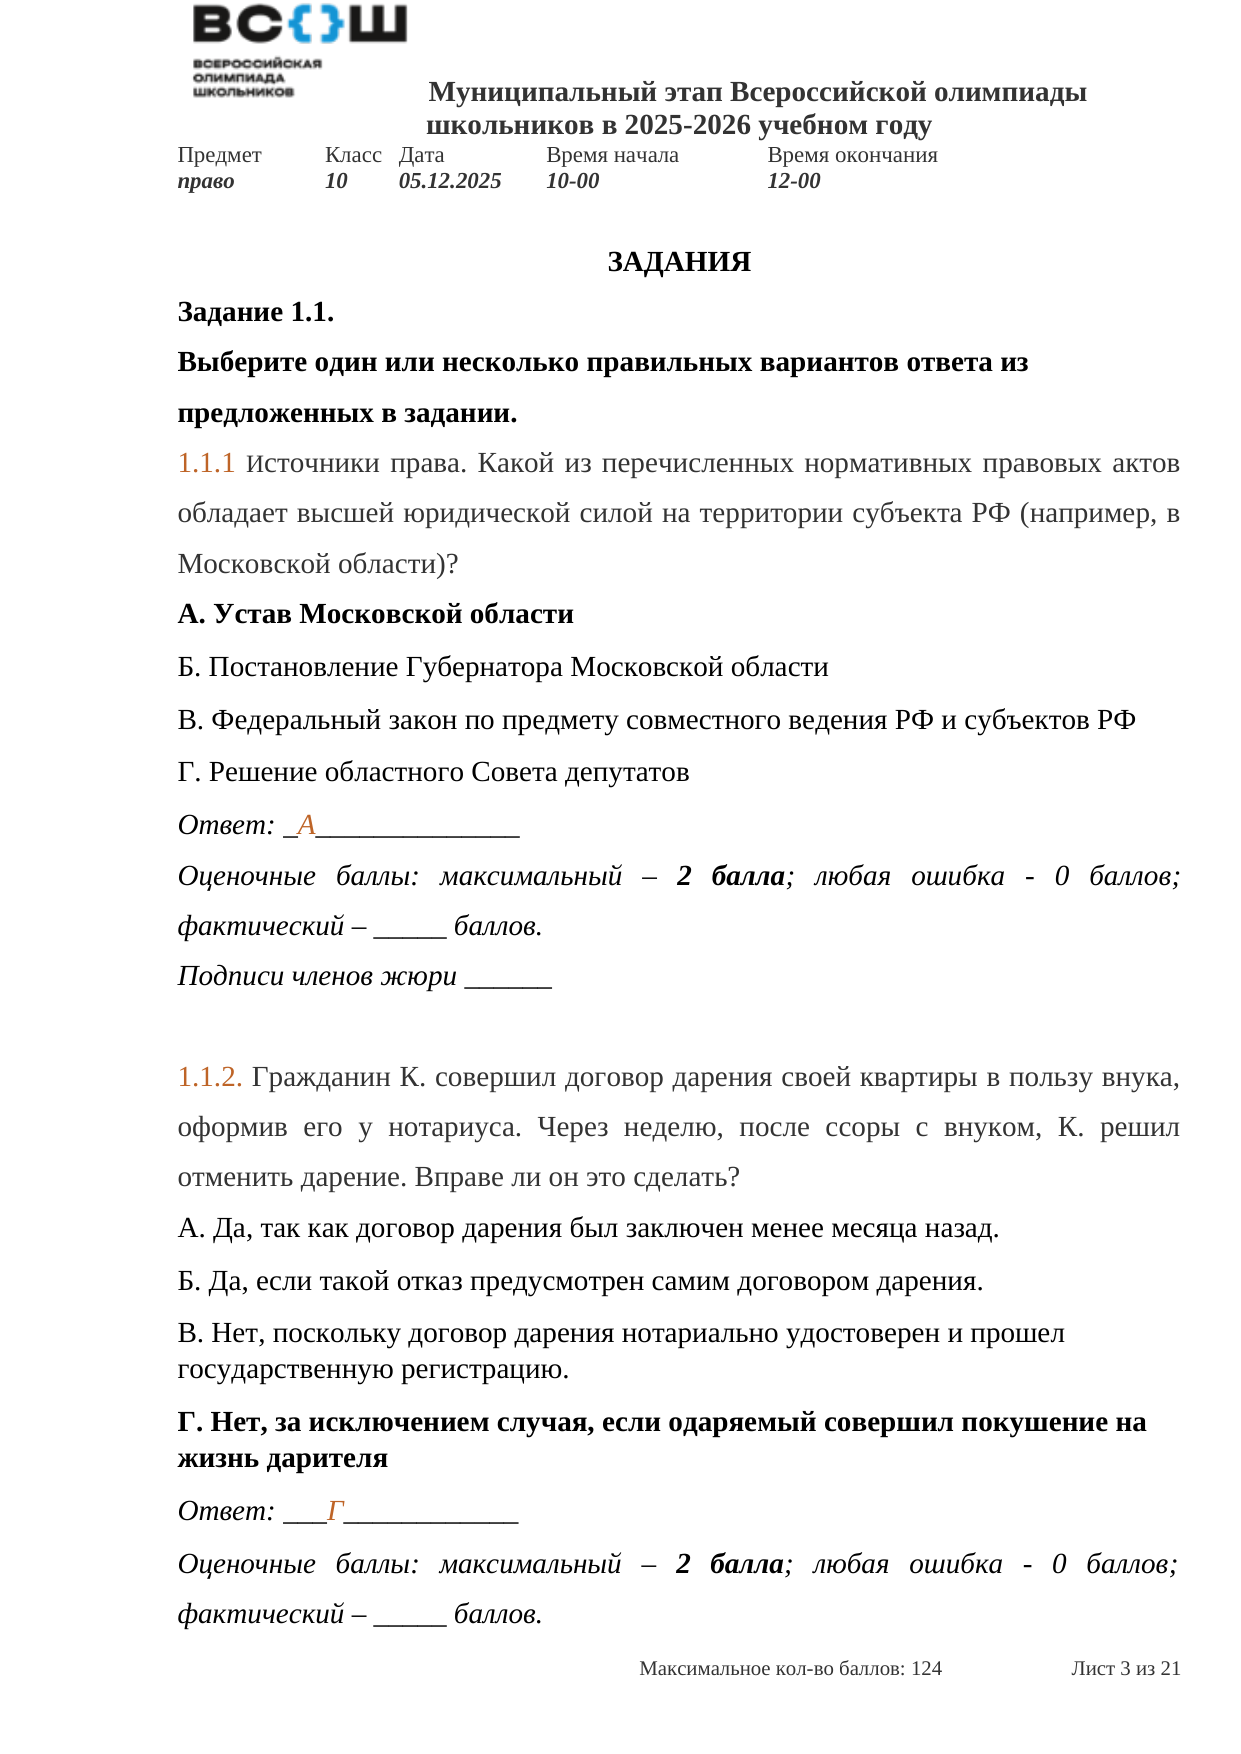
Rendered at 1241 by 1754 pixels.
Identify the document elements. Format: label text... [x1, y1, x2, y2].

text Б. Да, если такой отказ предусмотрен самим договором дарения. [177, 1263, 1181, 1296]
text В. Федеральный закон по предмету совместного ведения РФ и субъектов РФ [177, 702, 1181, 735]
text Подписи членов жюри ______ [177, 958, 1181, 992]
text А. Устав Московской области [177, 596, 1181, 630]
text Задание 1.1. [177, 294, 1181, 328]
text Г. Нет, за исключением случая, если одаряемый совершил покушение на жизнь дарителя [177, 1404, 1181, 1474]
text Оценочные баллы: максимальный – 2 балла; любая ошибка - 0 баллов; фактический – _____ баллов. [177, 858, 1181, 942]
text 1.1.2. Гражданин К. совершил договор дарения своей квартиры в пользу внука, оформив его у нотариуса. Через неделю, после ссоры с внуком, К. решил отменить дарение. Вправе ли он это сделать? [177, 1059, 1181, 1193]
text Г. Решение областного Совета депутатов [177, 754, 1181, 788]
picture [166, 0, 435, 115]
text А. Да, так как договор дарения был заключен менее месяца назад. [177, 1210, 1181, 1243]
text 1.1.1 Источники права. Какой из перечисленных нормативных правовых актов обладает высшей юридической силой на территории субъекта РФ (например, в Московской области)? [177, 445, 1181, 579]
text Ответ: _А______________ [177, 807, 1181, 841]
text Выберите один или несколько правильных вариантов ответа из предложенных в задании. [177, 344, 1181, 428]
text Б. Постановление Губернатора Московской области [177, 649, 1181, 682]
text В. Нет, поскольку договор дарения нотариально удостоверен и прошел государственную регистрацию. [177, 1316, 1181, 1385]
text ЗАДАНИЯ [177, 244, 1181, 277]
text Оценочные баллы: максимальный – 2 балла; любая ошибка - 0 баллов; фактический – _____ баллов. [177, 1546, 1181, 1630]
text Ответ: ___Г____________ [177, 1493, 1181, 1527]
